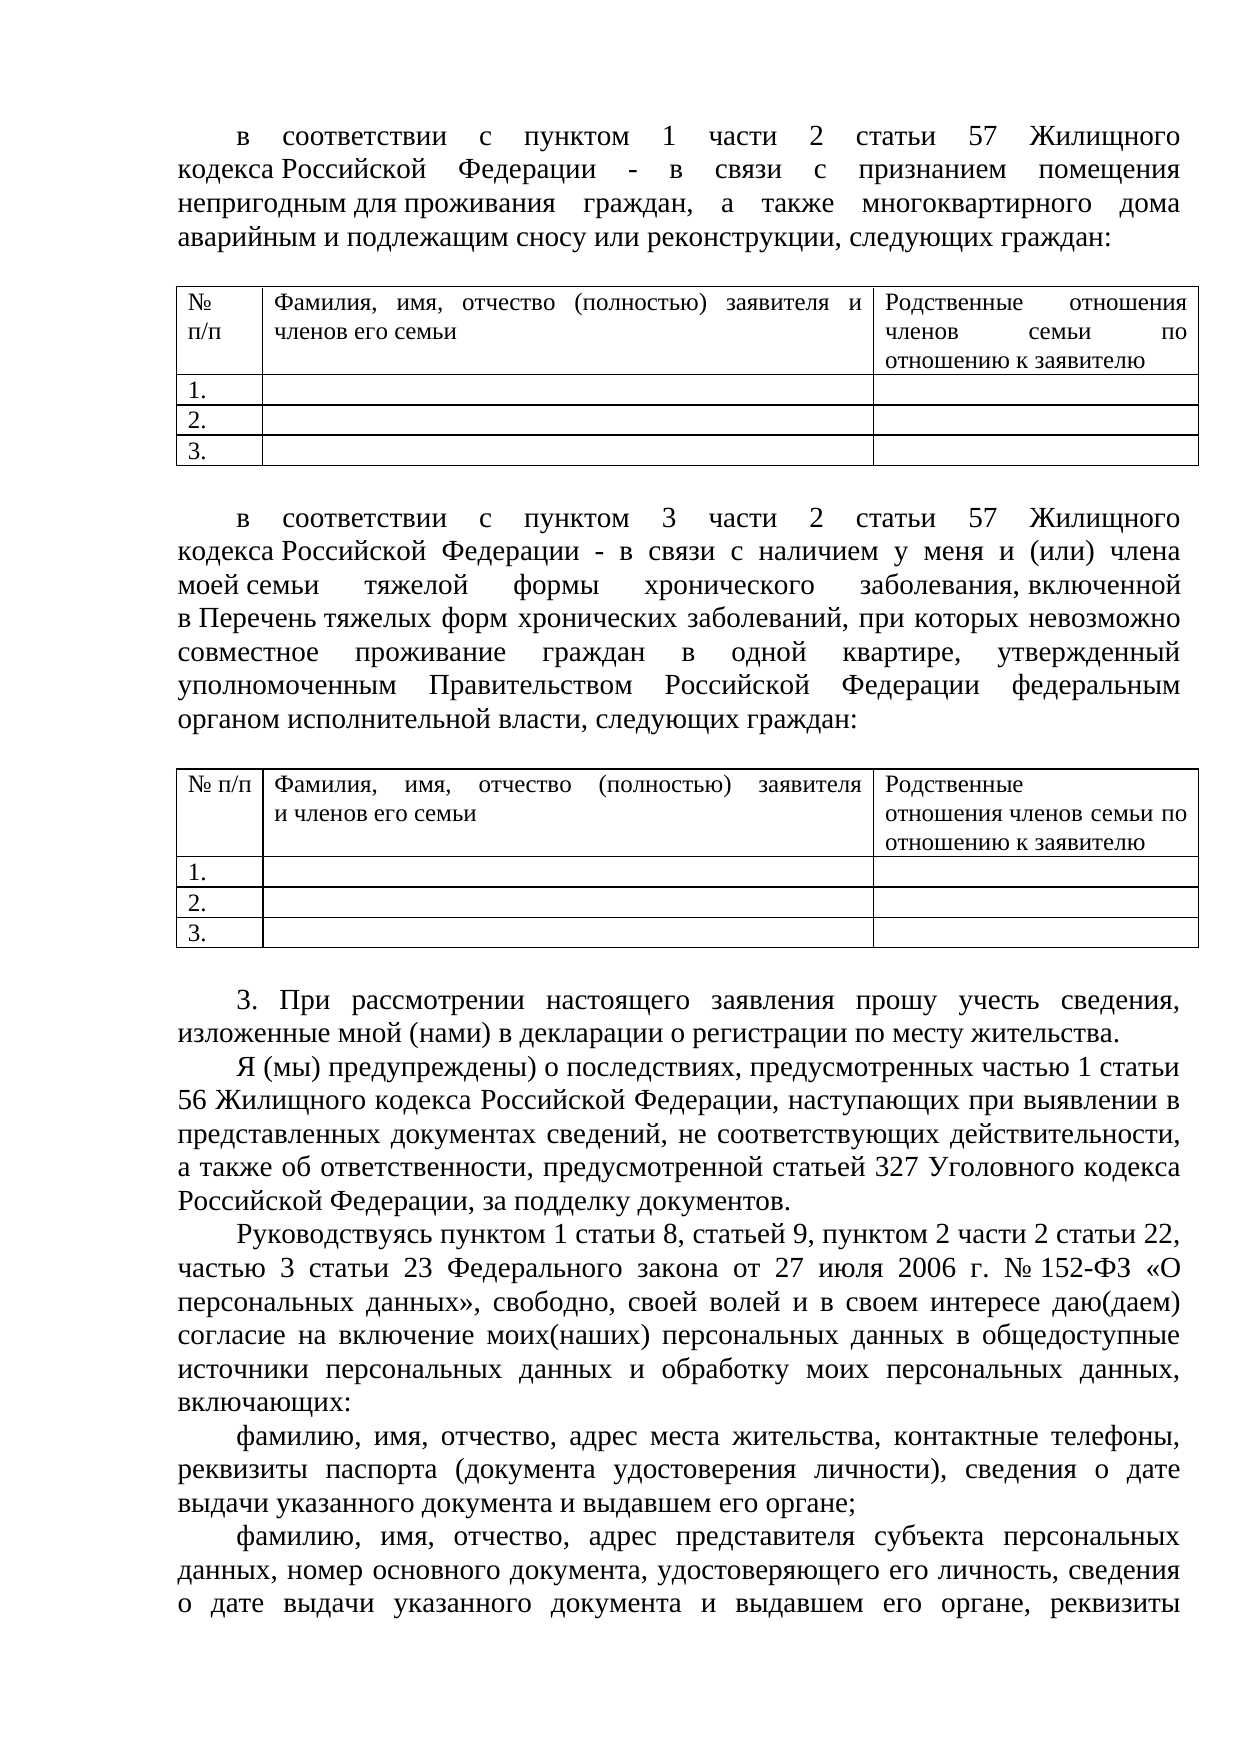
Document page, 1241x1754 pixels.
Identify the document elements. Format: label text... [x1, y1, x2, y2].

text фамилию, имя, отчество, адрес места жительства, контактные телефоны, реквизиты паспорта (документа удостоверения личности), сведения о дате выдачи указанного документа и выдавшем его органе; [177, 1418, 1181, 1518]
table_cell 2. [177, 888, 262, 916]
table_cell [874, 406, 1198, 434]
text Я (мы) предупреждены) о последствиях, предусмотренных частью 1 статьи 56 Жилищного кодекса Российской Федерации, наступающих при выявлении в представленных документах сведений, не соответствующих действительности, а также об ответственности, предусмотренной статьей 327 Уголовного кодекса Российской Федерации, за подделку документов. [177, 1049, 1181, 1217]
table_cell [263, 375, 873, 404]
text 3. При рассмотрении настоящего заявления прошу учесть сведения, изложенные мной (нами) в декларации о регистрации по месту жительства. [177, 982, 1181, 1049]
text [177, 1518, 1181, 1619]
table_cell [874, 918, 1198, 947]
table_header Фамилия, имя, отчество (полностью) заявителя и членов его семьи [263, 287, 873, 374]
table_cell 1. [177, 375, 262, 404]
table_cell 2. [177, 406, 262, 434]
table_cell [263, 436, 873, 464]
table_cell [264, 918, 873, 947]
table_header Родственные отношения членов семьи по отношению к заявителю [874, 770, 1198, 856]
text в соответствии с пунктом 3 части 2 статьи 57 Жилищного кодекса Российской Федерации - в связи с наличием у меня и (или) члена моей семьи тяжелой формы хронического заболевания, включенной в Перечень тяжелых форм хронических заболеваний, при которых невозможно совместное проживание граждан в одной квартире, утвержденный уполномоченным Правительством Российской Федерации федеральным органом исполнительной власти, следующих граждан: [177, 500, 1181, 734]
table_header № п/п [177, 770, 262, 856]
table_cell 1. [177, 857, 262, 886]
table_cell [264, 888, 873, 916]
table_header Родственные отношения членов семьи по отношению к заявителю [874, 287, 1198, 374]
table_cell 3. [177, 918, 262, 947]
text Руководствуясь пунктом 1 статьи 8, статьей 9, пунктом 2 части 2 статьи 22, частью 3 статьи 23 Федерального закона от 27 июля 2006 г. № 152-ФЗ «О персональных данных», свободно, своей волей и в своем интересе даю(даем) согласие на включение моих(наших) персональных данных в общедоступные источники персональных данных и обработку моих персональных данных, включающих: [177, 1217, 1181, 1418]
table_cell [874, 375, 1198, 404]
table_cell [874, 436, 1198, 464]
text в соответствии с пунктом 1 части 2 статьи 57 Жилищного кодекса Российской Федерации - в связи с признанием помещения непригодным для проживания граждан, а также многоквартирного дома аварийным и подлежащим сносу или реконструкции, следующих граждан: [177, 118, 1181, 252]
table_cell [874, 888, 1198, 916]
table_cell [264, 857, 873, 886]
table_header № п/п [177, 287, 262, 374]
table_header Фамилия, имя, отчество (полностью) заявителя и членов его семьи [264, 770, 873, 856]
table_cell [874, 857, 1198, 886]
table_cell [263, 406, 873, 434]
table_cell 3. [177, 436, 262, 464]
